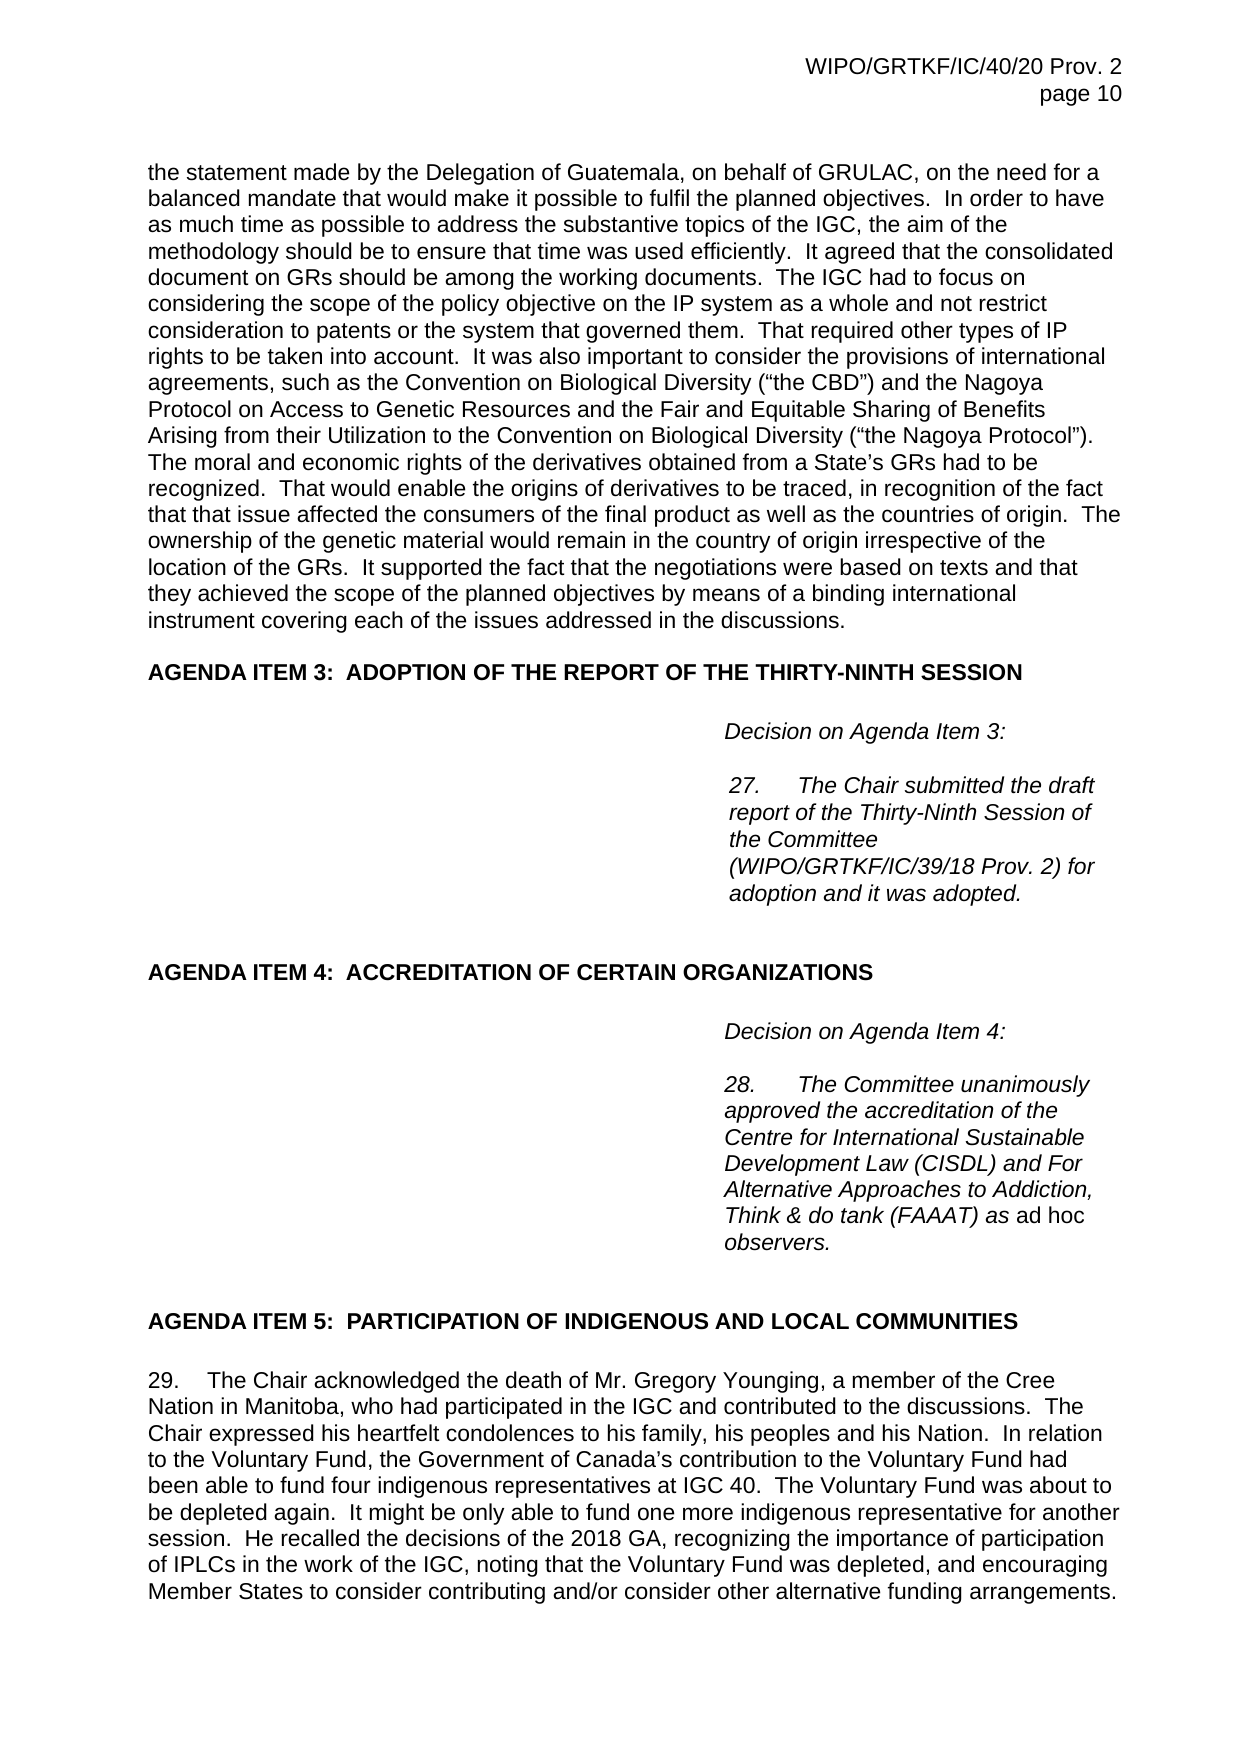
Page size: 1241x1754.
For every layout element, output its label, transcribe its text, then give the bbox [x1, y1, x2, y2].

list The Chair submitted the draft report of the Thirty-Ninth Session of the Committee (WIPO/GRTKF/IC/39/18 Prov. 2) for adoption and it was adopted. [729, 771, 1122, 906]
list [148, 1367, 1122, 1604]
list Decision on Agenda Item 3: [724, 718, 1122, 744]
list The Committee unanimously approved the accreditation of the Centre for International Sustainable Development Law (CISDL) and For Alternative Approaches to Addiction, Think & do tank (FAAAT) as ad hoc observers. [724, 1071, 1122, 1255]
subtitle AGENDA ITEM 3: ADOPTION OF THE REPORT OF THE Thirty-Ninth SESSION [148, 659, 1122, 686]
subtitle AGENDA ITEM 4: ACCREDITATION OF CERTAIN ORGANIZATIONS [148, 959, 1122, 985]
list Decision on Agenda Item 4: [724, 1018, 1122, 1044]
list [148, 158, 1122, 633]
subtitle AGENDA ITEM 5: PARTICIPATION OF INDIGENOUS AND LOCAL COMMUNITIES [148, 1308, 1122, 1334]
